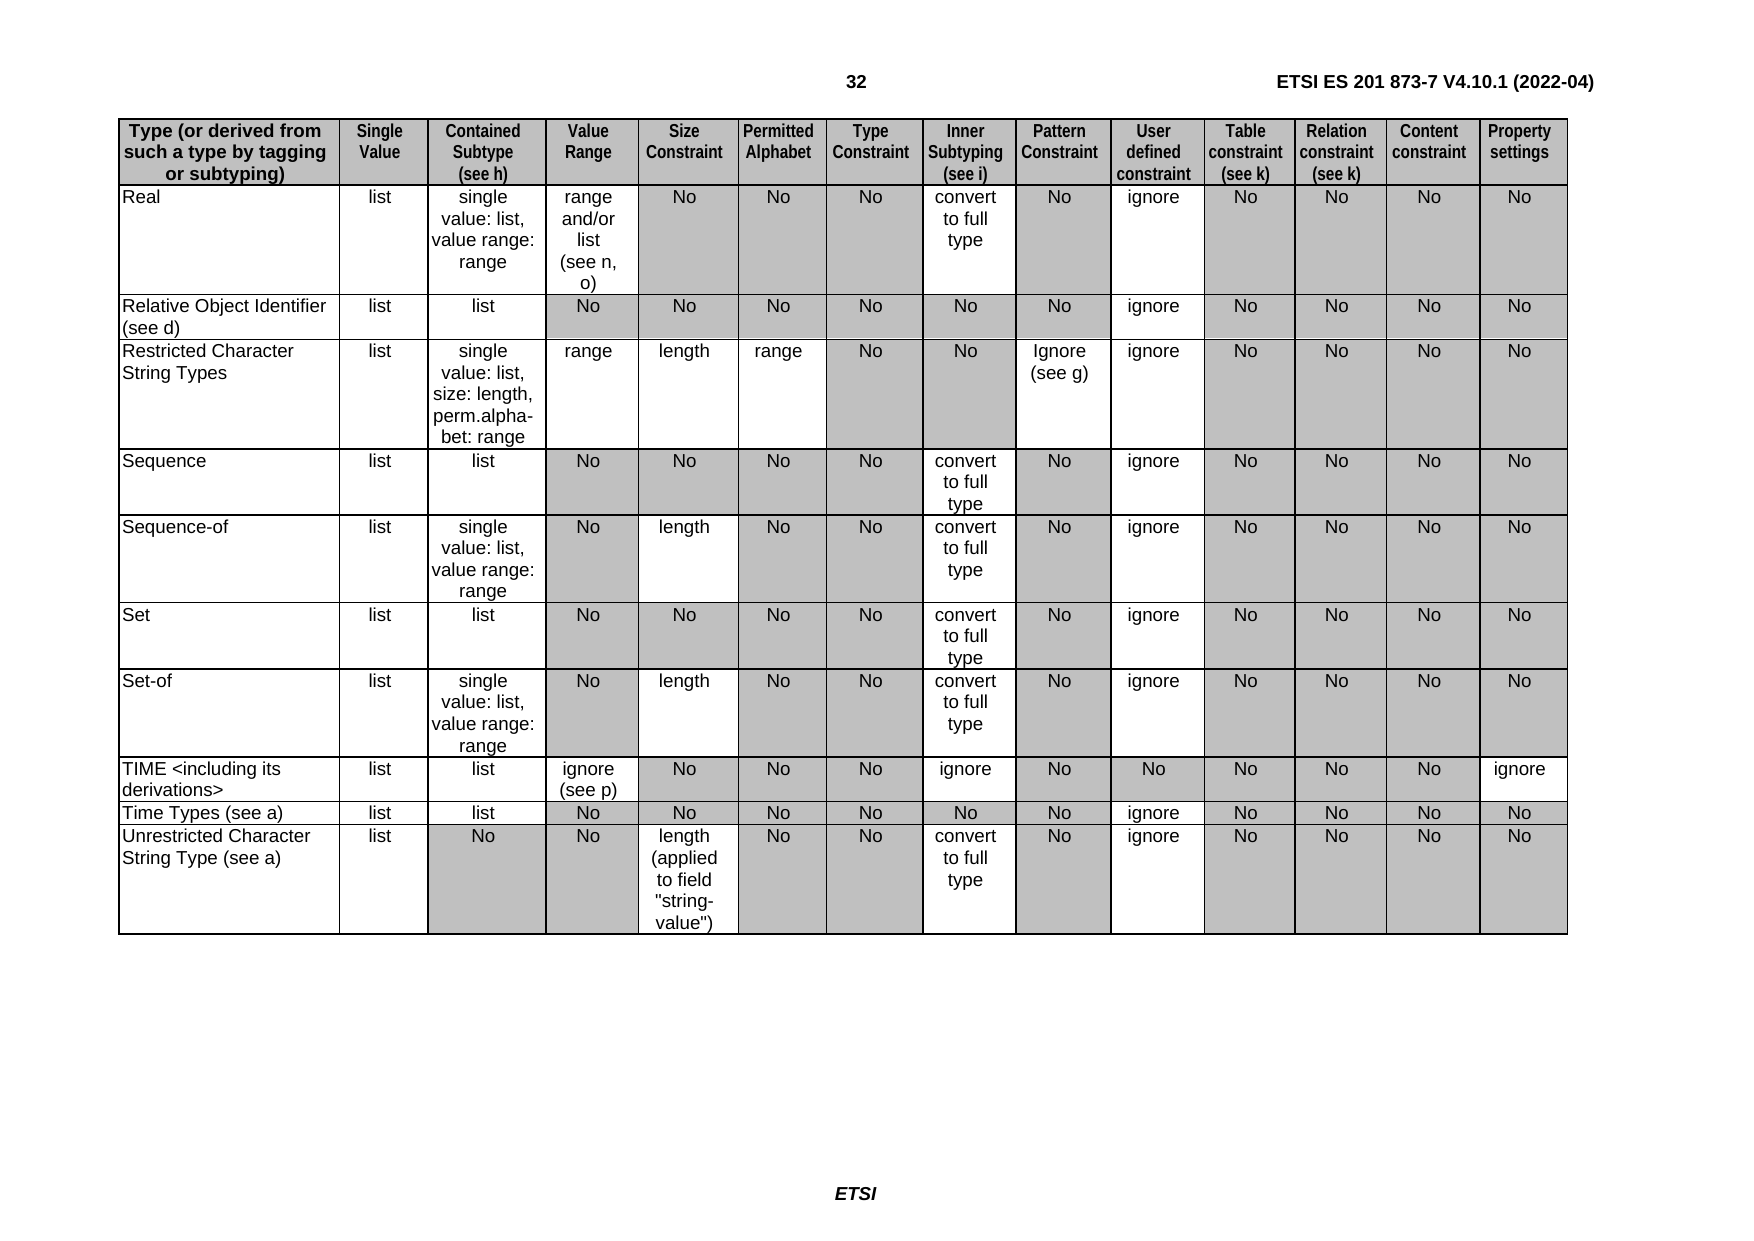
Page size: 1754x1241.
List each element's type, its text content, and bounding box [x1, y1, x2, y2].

table_cell No [547, 670, 638, 756]
table_cell No [1205, 186, 1294, 294]
table_cell No [639, 802, 738, 824]
table_cell No [827, 186, 922, 294]
table_cell Set-of [120, 670, 339, 756]
table_cell No [1387, 825, 1479, 933]
table_cell No [1481, 450, 1567, 514]
table_header Size Constraint [639, 120, 738, 184]
table_cell No [1017, 802, 1110, 824]
table_cell list [340, 186, 427, 294]
table_cell single value: list, value range: range [429, 670, 545, 756]
table_cell No [1205, 340, 1294, 448]
table_cell ignore [1481, 758, 1567, 801]
table_cell list [340, 603, 427, 668]
table_cell length [639, 516, 738, 602]
table_cell list [429, 758, 545, 801]
table_cell No [1017, 758, 1110, 801]
table_cell No [639, 758, 738, 801]
table_cell No [547, 603, 638, 668]
table_cell ignore [1112, 603, 1204, 668]
table_cell No [1296, 450, 1386, 514]
table_cell No [1296, 295, 1386, 338]
table_cell No [1205, 670, 1294, 756]
table_cell No [739, 516, 826, 602]
table_cell No [827, 825, 922, 933]
table_cell No [1296, 186, 1386, 294]
table_cell No [547, 516, 638, 602]
table_cell ignore [924, 758, 1015, 801]
table_cell No [1387, 802, 1479, 824]
table_cell list [340, 516, 427, 602]
table_cell No [1017, 603, 1110, 668]
table_cell No [1017, 825, 1110, 933]
table_cell No [639, 450, 738, 514]
table_cell ignore [1112, 516, 1204, 602]
table_cell Set [120, 603, 339, 668]
table_cell No [639, 186, 738, 294]
table_cell No [1481, 340, 1567, 448]
table_cell single value: list, size: length, perm.alphabet: range [429, 340, 545, 448]
table_cell No [739, 825, 826, 933]
table_cell Restricted Character String Types [120, 340, 339, 448]
table_header Property settings [1481, 120, 1567, 184]
table_cell No [1205, 603, 1294, 668]
table_cell No [1481, 295, 1567, 338]
table_cell No [1017, 450, 1110, 514]
table_cell range [547, 340, 638, 448]
table_header Relation constraint (see k) [1296, 120, 1386, 184]
table_cell No [1387, 758, 1479, 801]
table_cell ignore [1112, 802, 1204, 824]
table_cell Ignore (see g) [1017, 340, 1110, 448]
table_cell No [1205, 802, 1294, 824]
table_header Contained Subtype (see h) [429, 120, 545, 184]
table_header Inner Subtyping (see i) [924, 120, 1015, 184]
table_header Type Constraint [827, 120, 922, 184]
table_cell No [1017, 295, 1110, 338]
table_cell list [429, 450, 545, 514]
table_cell Real [120, 186, 339, 294]
table_cell list [340, 802, 427, 824]
table_cell No [1481, 802, 1567, 824]
table_cell list [340, 340, 427, 448]
table_cell No [739, 186, 826, 294]
table_header Permitted Alphabet [739, 120, 826, 184]
table_cell No [739, 670, 826, 756]
table_cell Time Types (see a) [120, 802, 339, 824]
table_cell No [827, 603, 922, 668]
table_cell ignore [1112, 825, 1204, 933]
table_cell Sequence-of [120, 516, 339, 602]
table_cell No [1481, 670, 1567, 756]
table_cell ignore [1112, 295, 1204, 338]
table_cell No [1387, 340, 1479, 448]
table_cell ignore [1112, 450, 1204, 514]
table_cell No [1296, 802, 1386, 824]
table_cell list [429, 603, 545, 668]
table_cell convert to full type [924, 450, 1015, 514]
table_cell No [547, 825, 638, 933]
table_cell range [739, 340, 826, 448]
table_cell list [340, 450, 427, 514]
table_cell list [429, 802, 545, 824]
table_cell Unrestricted Character String Type (see a) [120, 825, 339, 933]
table_cell No [1205, 295, 1294, 338]
table_cell No [639, 603, 738, 668]
table_cell No [924, 802, 1015, 824]
table_cell No [1017, 186, 1110, 294]
table_header User defined constraint [1112, 120, 1204, 184]
table_header Content constraint [1387, 120, 1479, 184]
table_cell No [1112, 758, 1204, 801]
table_cell No [1387, 603, 1479, 668]
table_cell No [1296, 340, 1386, 448]
table_cell No [639, 295, 738, 338]
table_cell No [1205, 450, 1294, 514]
table_cell No [1296, 670, 1386, 756]
table_cell convert to full type [924, 603, 1015, 668]
table_cell ignore [1112, 340, 1204, 448]
table_cell convert to full type [924, 186, 1015, 294]
table_cell list [340, 670, 427, 756]
table_cell length [639, 670, 738, 756]
table_cell range and/or list (see n, o) [547, 186, 638, 294]
table_cell No [827, 516, 922, 602]
table_cell TIME <including its derivations> [120, 758, 339, 801]
table_header Value Range [547, 120, 638, 184]
table_cell No [547, 295, 638, 338]
table_cell No [1296, 825, 1386, 933]
table_cell No [827, 340, 922, 448]
table_cell length (applied to field "string-value") [639, 825, 738, 933]
table_cell No [827, 670, 922, 756]
table_cell No [1387, 295, 1479, 338]
table_cell No [739, 603, 826, 668]
table_cell No [1205, 758, 1294, 801]
table_cell No [1205, 825, 1294, 933]
table_cell No [924, 340, 1015, 448]
table_cell convert to full type [924, 670, 1015, 756]
table_header Pattern Constraint [1017, 120, 1110, 184]
table_cell ignore [1112, 186, 1204, 294]
table_cell No [827, 295, 922, 338]
table_cell convert to full type [924, 516, 1015, 602]
table_cell No [739, 295, 826, 338]
table_cell Sequence [120, 450, 339, 514]
table_cell No [924, 295, 1015, 338]
table_cell No [1017, 516, 1110, 602]
table_cell No [1481, 186, 1567, 294]
table_header Table constraint (see k) [1205, 120, 1294, 184]
table_cell No [827, 450, 922, 514]
table_cell No [1296, 516, 1386, 602]
table_header Single Value [340, 120, 427, 184]
table_cell ignore [1112, 670, 1204, 756]
table_header Type (or derived from such a type by tagging or subtyping) [120, 120, 339, 184]
table_cell No [547, 450, 638, 514]
table_cell No [429, 825, 545, 933]
table_cell No [827, 802, 922, 824]
table_cell No [1296, 758, 1386, 801]
table_cell No [827, 758, 922, 801]
table_cell list [340, 758, 427, 801]
table_cell convert to full type [924, 825, 1015, 933]
table_cell single value: list, value range: range [429, 516, 545, 602]
table_cell No [1205, 516, 1294, 602]
table_cell list [429, 295, 545, 338]
table_cell No [1387, 670, 1479, 756]
table_cell list [340, 825, 427, 933]
table_cell No [1481, 603, 1567, 668]
table_cell length [639, 340, 738, 448]
table_cell list [340, 295, 427, 338]
table_cell No [1481, 516, 1567, 602]
table_cell No [1387, 516, 1479, 602]
table_cell No [739, 450, 826, 514]
table_cell Relative Object Identifier (see d) [120, 295, 339, 338]
table_cell No [1481, 825, 1567, 933]
table_cell No [547, 802, 638, 824]
table_cell No [1387, 186, 1479, 294]
table_cell single value: list, value range: range [429, 186, 545, 294]
table_cell ignore (see p) [547, 758, 638, 801]
table_cell No [1296, 603, 1386, 668]
table_cell No [739, 758, 826, 801]
table_cell No [739, 802, 826, 824]
table_cell No [1387, 450, 1479, 514]
table_cell No [1017, 670, 1110, 756]
